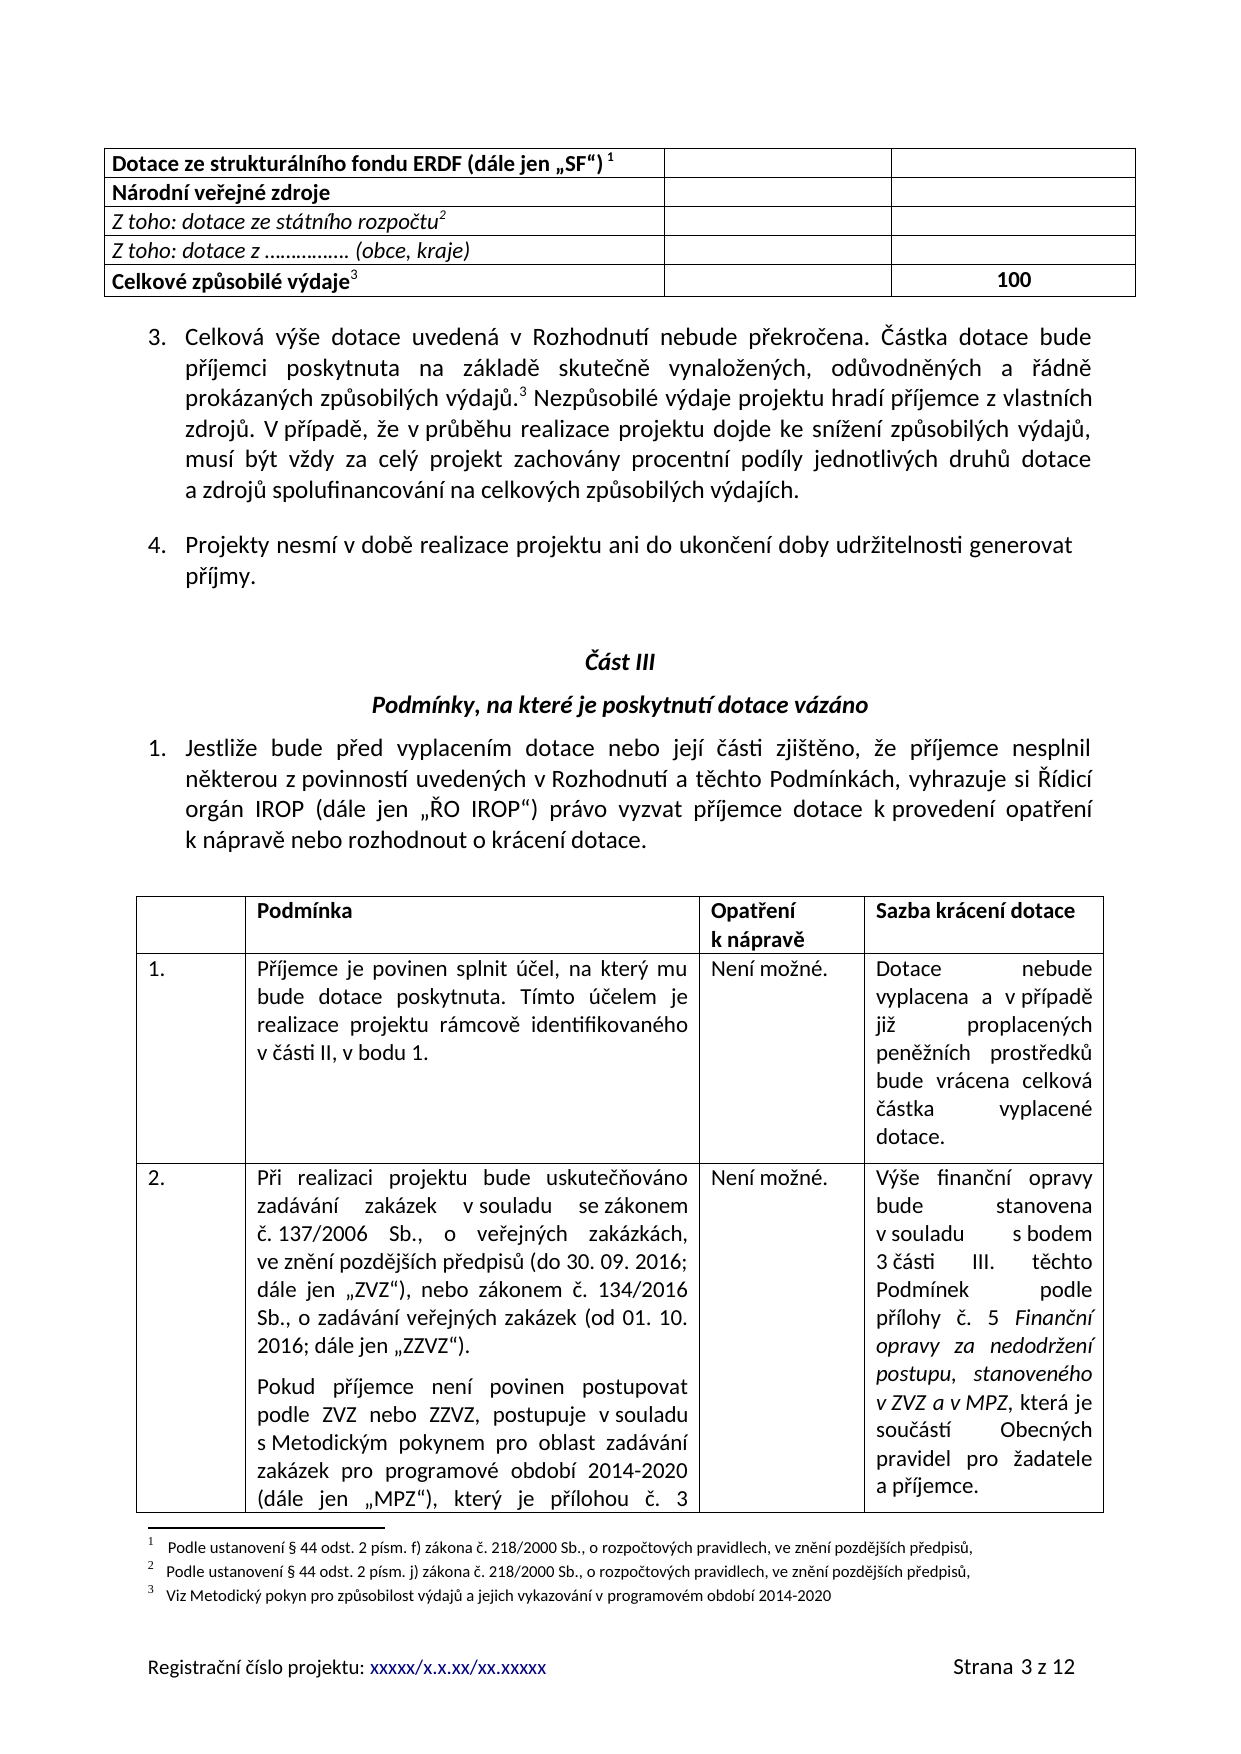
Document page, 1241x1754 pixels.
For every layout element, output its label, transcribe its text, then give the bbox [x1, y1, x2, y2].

table_cell 100 [892, 265, 1135, 296]
table_cell [665, 149, 891, 177]
table_cell [665, 265, 891, 296]
list Jestliže bude před vyplacením dotace nebo její části zjištěno, že příjemce nesplnil některou z povinností uvedených v Rozhodnutí a těchto Podmínkách, vyhrazuje si Řídicí orgán IROP (dále jen „ŘO IROP“) právo vyzvat příjemce dotace k provedení opatření k nápravě nebo rozhodnout o krácení dotace. [148, 732, 1092, 854]
table_cell Není možné. [700, 1164, 864, 1512]
table_cell [892, 207, 1135, 235]
table_cell Dotace nebude vyplacena a v případě již proplacených peněžních prostředků bude vrácena celková částka vyplacené dotace. [865, 954, 1103, 1162]
table_header [137, 897, 245, 953]
table_cell 1. [137, 954, 245, 1162]
table_cell Z toho: dotace ze státního rozpočtu [105, 207, 664, 235]
table_cell Dotace ze strukturálního fondu ERDF (dále jen „SF“) [105, 149, 664, 177]
table_cell Není možné. [700, 954, 864, 1162]
table_cell [665, 236, 891, 264]
subtitle Podmínky, na které je poskytnutí dotace vázáno [148, 689, 1092, 720]
subtitle Část III [148, 646, 1092, 677]
table_header Opatření k nápravě [700, 897, 864, 953]
list Projekty nesmí v době realizace projektu ani do ukončení doby udržitelnosti generovat příjmy. [148, 530, 1074, 591]
table_cell [892, 236, 1135, 264]
table_cell Národní veřejné zdroje [105, 178, 664, 206]
table_cell Celkové způsobilé výdaje [105, 265, 664, 296]
list Celková výše dotace uvedená v Rozhodnutí nebude překročena. Částka dotace bude příjemci poskytnuta na základě skutečně vynaložených, odůvodněných a řádně prokázaných způsobilých výdajů.3 Nezpůsobilé výdaje projektu hradí příjemce z vlastních zdrojů. V případě, že v průběhu realizace projektu dojde ke snížení způsobilých výdajů, musí být vždy za celý projekt zachovány procentní podíly jednotlivých druhů dotace a zdrojů spolufinancování na celkových způsobilých výdajích. [148, 322, 1092, 505]
table_cell [665, 178, 891, 206]
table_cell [246, 1164, 699, 1512]
table_header Podmínka [246, 897, 699, 953]
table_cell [865, 1164, 1103, 1512]
table_header Sazba krácení dotace [865, 897, 1103, 953]
table_cell 2. [137, 1164, 245, 1512]
table_cell [892, 149, 1135, 177]
table_cell [892, 178, 1135, 206]
table_cell Příjemce je povinen splnit účel, na který mu bude dotace poskytnuta. Tímto účelem je realizace projektu rámcově identifikovaného v části II, v bodu 1. [246, 954, 699, 1162]
table_cell [665, 207, 891, 235]
table_cell Z toho: dotace z ……………. (obce, kraje) [105, 236, 664, 264]
